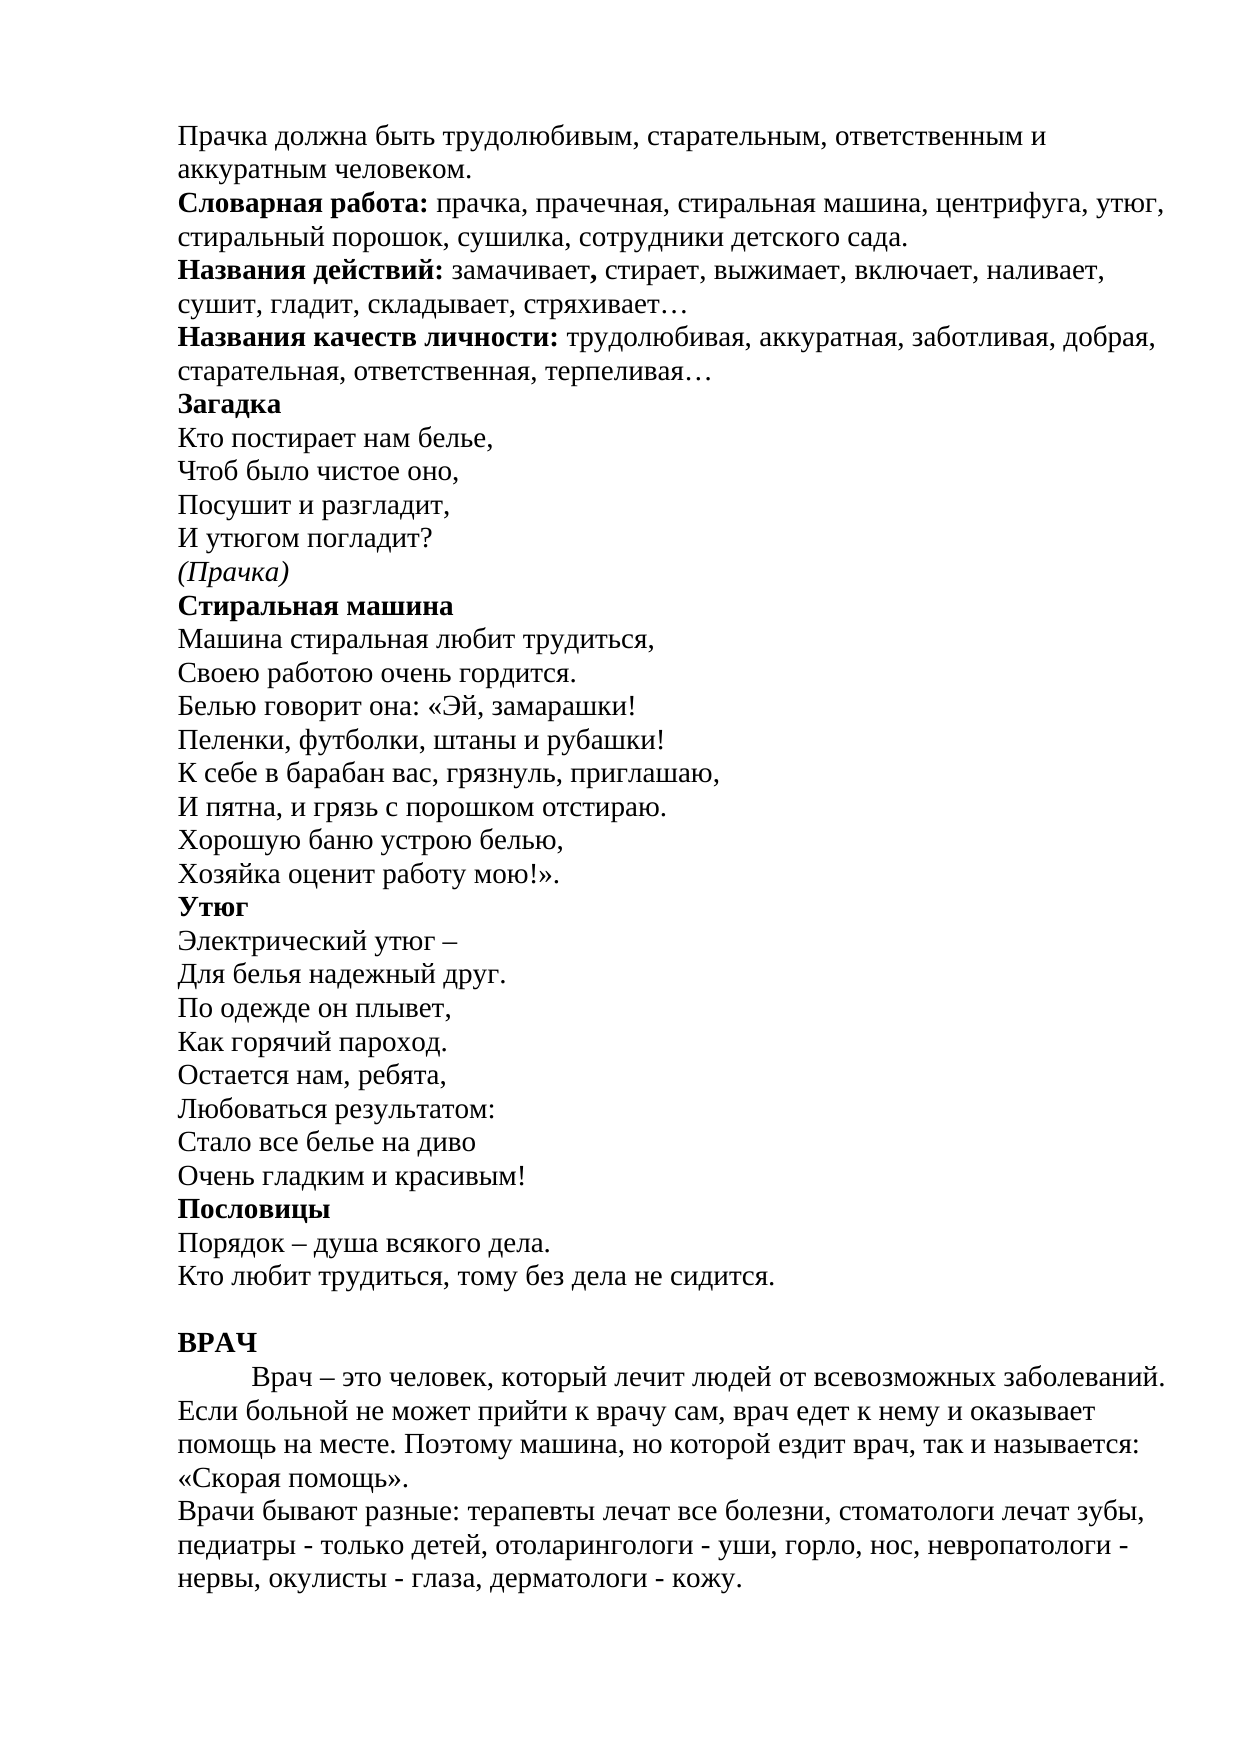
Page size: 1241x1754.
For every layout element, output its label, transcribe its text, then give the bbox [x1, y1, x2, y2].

text И пятна, и грязь с порошком отстираю. [177, 789, 1167, 822]
text Названия действий: замачивает, стирает, выжимает, включает, наливает, сушит, гладит, складывает, стряхивает… [177, 252, 1167, 319]
text Для белья надежный друг. [177, 957, 1167, 990]
text Машина стиральная любит трудиться, [177, 621, 1167, 655]
text Порядок – душа всякого дела. [177, 1225, 1167, 1258]
text По одежде он плывет, [177, 990, 1167, 1024]
text Электрический утюг – [177, 923, 1167, 957]
text Врачи бывают разные: терапевты лечат все болезни, стоматологи лечат зубы, педиатры - только детей, отоларингологи - уши, горло, нос, невропатологи - нервы, окулисты - глаза, дерматологи - кожу. [177, 1493, 1167, 1594]
text Если больной не может прийти к врачу сам, врач едет к нему и оказывает помощь на месте. Поэтому машина, но которой ездит врач, так и называется: «Скорая помощь». [177, 1393, 1167, 1493]
text Своею работою очень гордится. [177, 655, 1167, 688]
text ВРАЧ [177, 1326, 1167, 1359]
text Посушит и разгладит, [177, 487, 1167, 521]
text Названия качеств личности: трудолюбивая, аккуратная, заботливая, добрая, старательная, ответственная, терпеливая… [177, 319, 1167, 386]
text Утюг [177, 889, 1167, 923]
text Стиральная машина [177, 588, 1167, 621]
text Словарная работа: прачка, прачечная, стиральная машина, центрифуга, утюг, стиральный порошок, сушилка, сотрудники детского сада. [177, 185, 1167, 252]
text Кто любит трудиться, тому без дела не сидится. [177, 1258, 1167, 1292]
text Любоваться результатом: [177, 1091, 1167, 1124]
text Прачка должна быть трудолюбивым, старательным, ответственным и аккуратным человеком. [177, 118, 1167, 185]
text Хорошую баню устрою белью, [177, 822, 1167, 856]
text Кто постирает нам белье, [177, 420, 1167, 453]
text И утюгом погладит? [177, 521, 1167, 554]
text К себе в барабан вас, грязнуль, приглашаю, [177, 755, 1167, 789]
text Пеленки, футболки, штаны и рубашки! [177, 722, 1167, 755]
text Белью говорит она: «Эй, замарашки! [177, 688, 1167, 722]
text Врач – это человек, который лечит людей от всевозможных заболеваний. [177, 1359, 1167, 1393]
text Очень гладким и красивым! [177, 1158, 1167, 1191]
text Стало все белье на диво [177, 1124, 1167, 1158]
text (Прачка) [177, 554, 1167, 588]
text Остается нам, ребята, [177, 1057, 1167, 1091]
text Как горячий пароход. [177, 1024, 1167, 1057]
text Хозяйка оценит работу мою!». [177, 856, 1167, 889]
text Загадка [177, 386, 1167, 420]
text Чтоб было чистое оно, [177, 453, 1167, 487]
text Пословицы [177, 1191, 1167, 1225]
